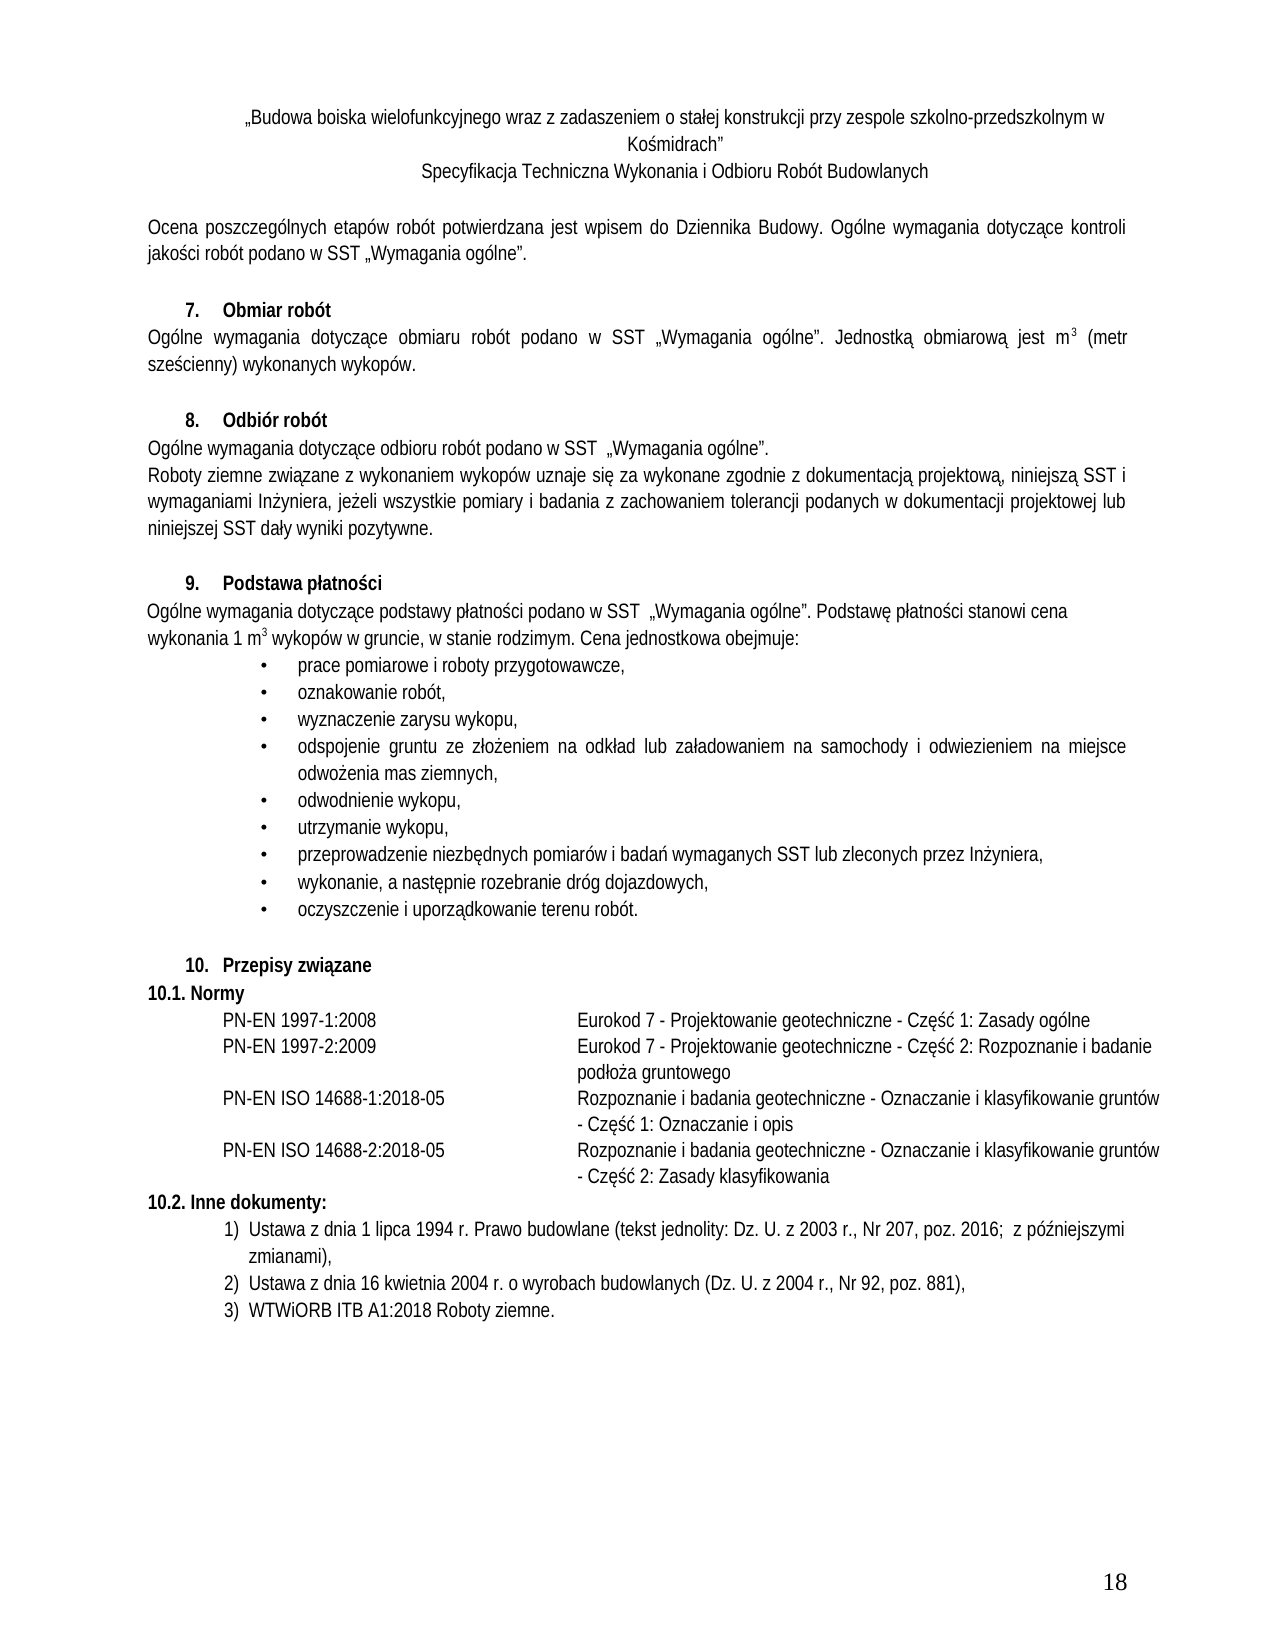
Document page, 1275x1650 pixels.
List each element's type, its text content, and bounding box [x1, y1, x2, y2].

table_header Eurokod 7 - Projektowanie geotechniczne - Część 1: Zasady ogólne [577, 1008, 1170, 1034]
table_cell Eurokod 7 - Projektowanie geotechniczne - Część 2: Rozpoznanie i badanie podłoża gruntowego [577, 1034, 1170, 1086]
list Odbiór robót [185, 408, 1127, 432]
list Ustawa z dnia 1 lipca 1994 r. Prawo budowlane (tekst jednolity: Dz. U. z 2003 r., Nr 207, poz. 2016; z późniejszymi zmianami), [224, 1217, 1127, 1267]
list wykonanie, a następnie rozebranie dróg dojazdowych, [260, 869, 1127, 894]
list Przepisy związane [185, 953, 1127, 977]
list prace pomiarowe i roboty przygotowawcze, [260, 653, 1127, 677]
text Ocena poszczególnych etapów robót potwierdzana jest wpisem do Dziennika Budowy. Ogólne wymagania dotyczące kontroli jakości robót podano w SST „Wymagania ogólne”. [148, 215, 1127, 265]
text 10.1. Normy [148, 981, 1127, 1005]
list wyznaczenie zarysu wykopu, [260, 707, 1127, 731]
list oczyszczenie i uporządkowanie terenu robót. [260, 897, 1127, 921]
text Ogólne wymagania dotyczące obmiaru robót podano w SST „Wymagania ogólne”. Jednostką obmiarową jest m3 (metr sześcienny) wykonanych wykopów. [148, 325, 1127, 376]
text 10.2. Inne dokumenty: [148, 1190, 1127, 1214]
text Roboty ziemne związane z wykonaniem wykopów uznaje się za wykonane zgodnie z dokumentacją projektową, niniejszą SST i wymaganiami Inżyniera, jeżeli wszystkie pomiary i badania z zachowaniem tolerancji podanych w dokumentacji projektowej lub niniejszej SST dały wyniki pozytywne. [148, 463, 1127, 540]
table_cell Rozpoznanie i badania geotechniczne - Oznaczanie i klasyfikowanie gruntów - Część 1: Oznaczanie i opis [577, 1086, 1170, 1138]
text Ogólne wymagania dotyczące odbioru robót podano w SST „Wymagania ogólne”. [148, 436, 1127, 459]
table_header PN-EN 1997-1:2008 [223, 1008, 577, 1034]
table_cell Rozpoznanie i badania geotechniczne - Oznaczanie i klasyfikowanie gruntów - Część 2: Zasady klasyfikowania [577, 1138, 1170, 1190]
list oznakowanie robót, [260, 680, 1127, 704]
table_cell PN-EN ISO 14688-1:2018-05 [223, 1086, 577, 1138]
table_cell PN-EN 1997-2:2009 [223, 1034, 577, 1086]
list odwodnienie wykopu, [260, 788, 1127, 812]
list Obmiar robót [185, 298, 1127, 322]
text Ogólne wymagania dotyczące podstawy płatności podano w SST „Wymagania ogólne”. Podstawę płatności stanowi cena wykonania 1 m3 wykopów w gruncie, w stanie rodzimym. Cena jednostkowa obejmuje: [147, 599, 1127, 649]
table_cell PN-EN ISO 14688-2:2018-05 [223, 1138, 577, 1190]
list WTWiORB ITB A1:2018 Roboty ziemne. [224, 1298, 1127, 1322]
list odspojenie gruntu ze złożeniem na odkład lub załadowaniem na samochody i odwiezieniem na miejsce odwożenia mas ziemnych, [260, 734, 1127, 785]
list przeprowadzenie niezbędnych pomiarów i badań wymaganych SST lub zleconych przez Inżyniera, [260, 842, 1127, 866]
list Ustawa z dnia 16 kwietnia 2004 r. o wyrobach budowlanych (Dz. U. z 2004 r., Nr 92, poz. 881), [224, 1271, 1127, 1294]
list utrzymanie wykopu, [260, 815, 1127, 839]
list Podstawa płatności [185, 571, 1127, 595]
